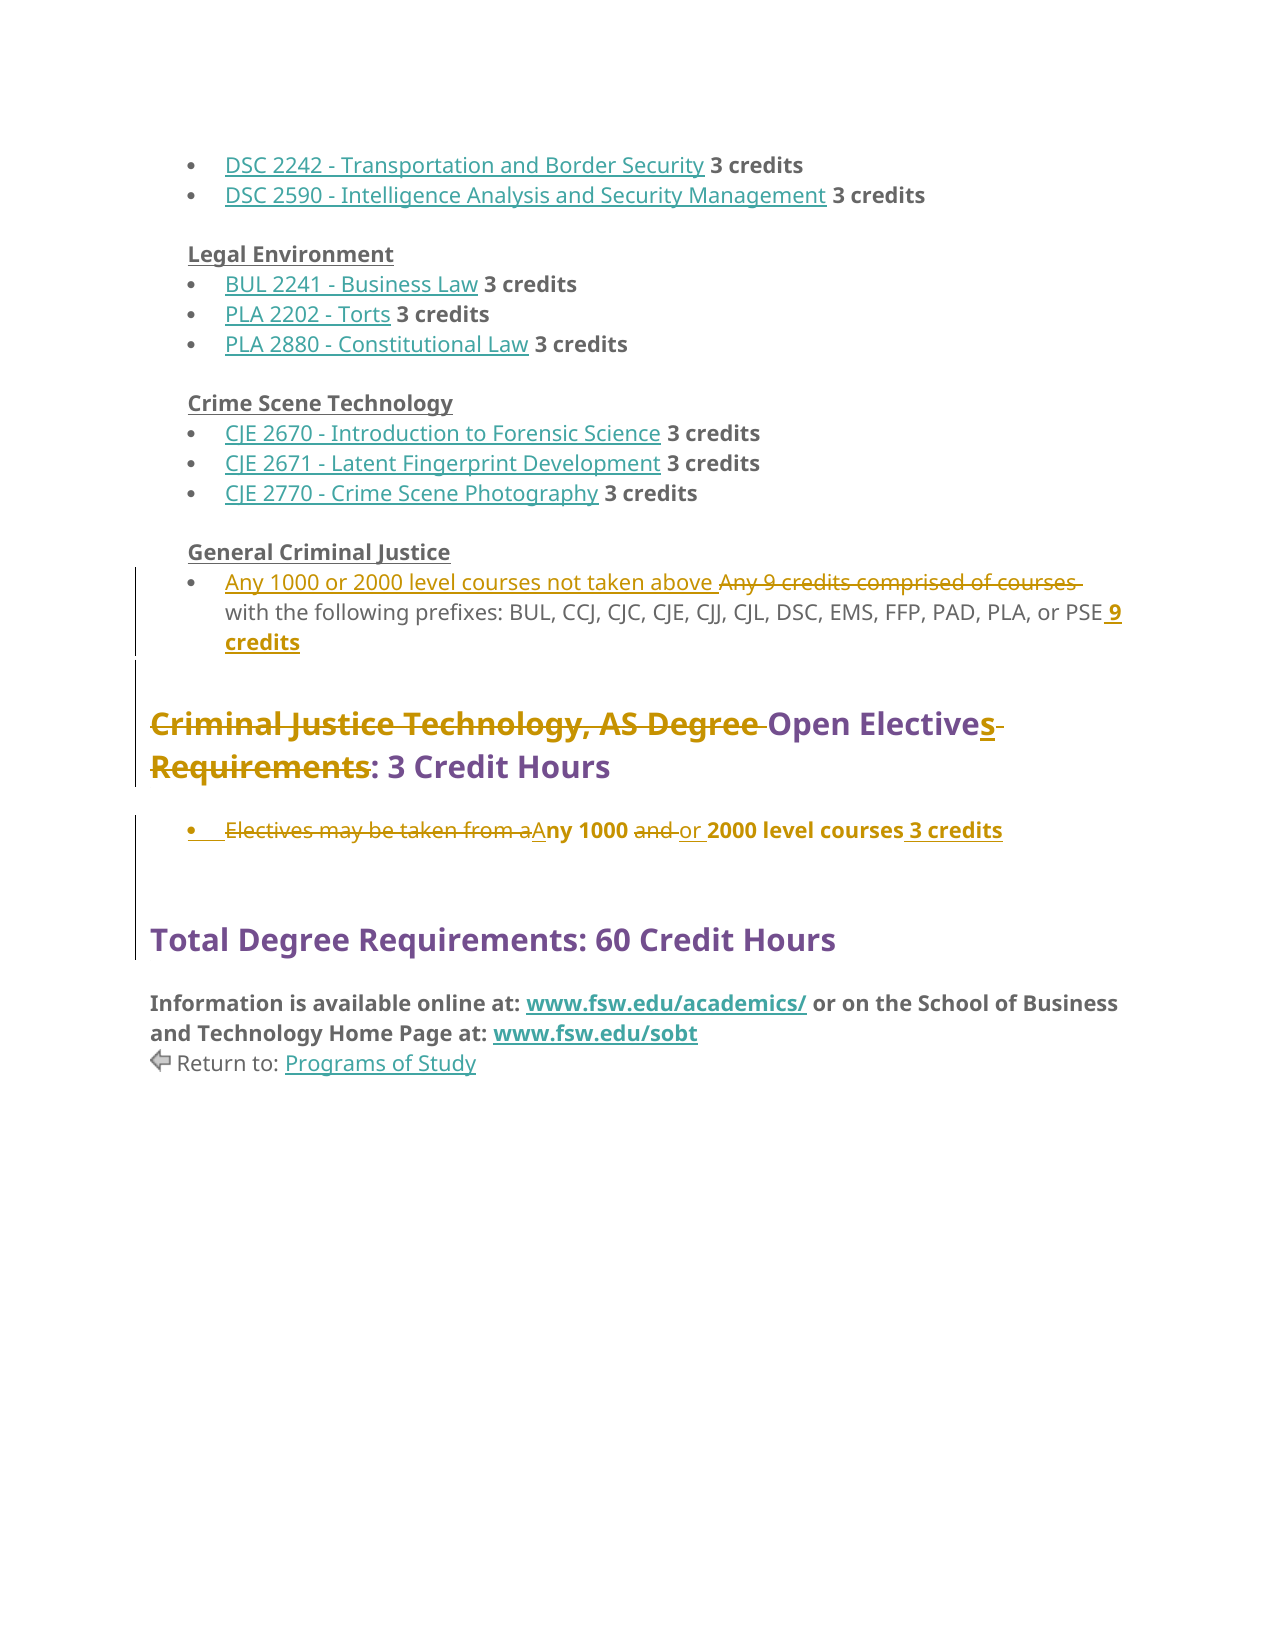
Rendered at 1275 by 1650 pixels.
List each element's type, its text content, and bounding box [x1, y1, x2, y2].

picture [150, 1049, 171, 1072]
text Return to: Programs of Study [150, 1048, 1125, 1078]
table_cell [150, 150, 1125, 1048]
